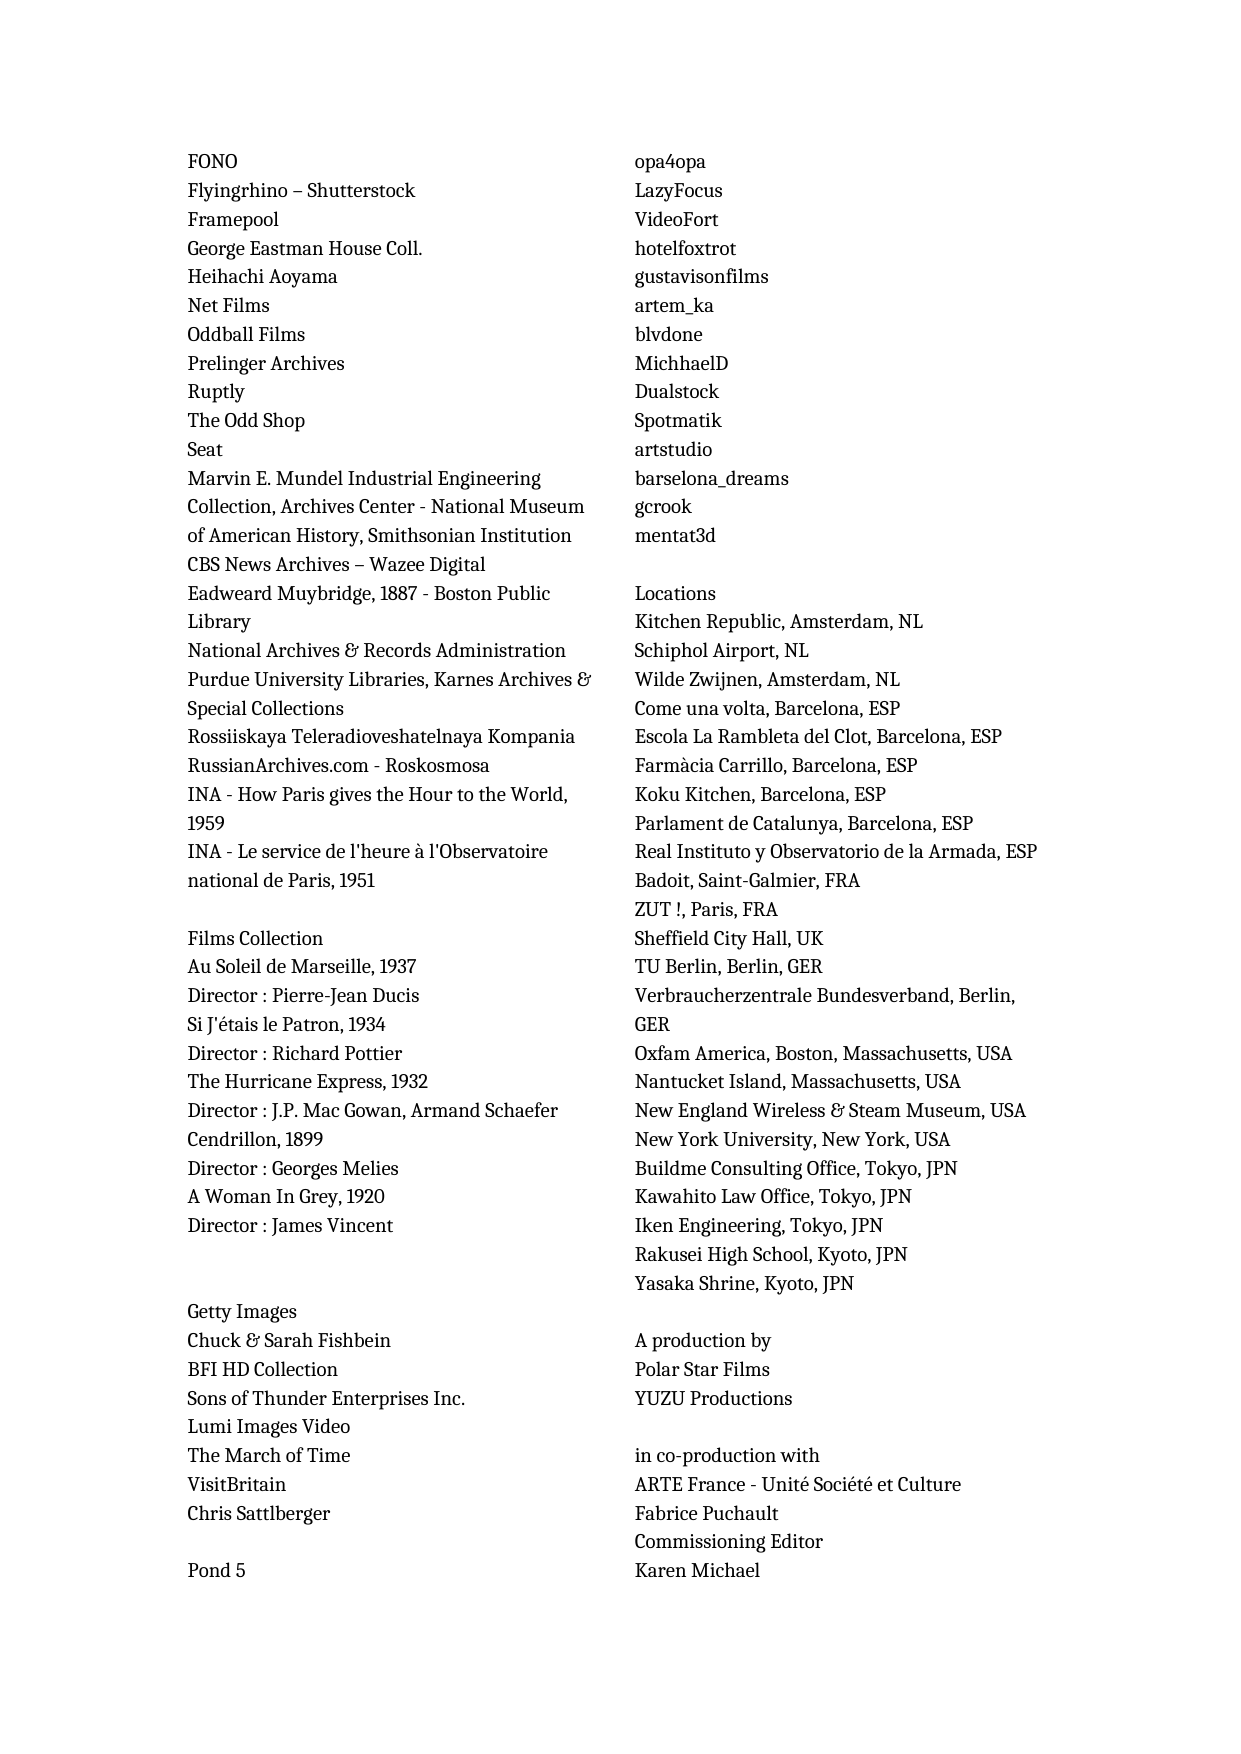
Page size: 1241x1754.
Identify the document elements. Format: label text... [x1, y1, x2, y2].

text artem_ka [634, 294, 1053, 318]
text Seat [187, 437, 606, 461]
text Escola La Rambleta del Clot, Barcelona, ESP [634, 725, 1053, 749]
text Kawahito Law Office, Tokyo, JPN [634, 1185, 1053, 1209]
text gcrook [634, 495, 1053, 519]
text Sons of Thunder Enterprises Inc. [187, 1386, 606, 1410]
text The Hurricane Express, 1932 [187, 1070, 606, 1094]
text Rakusei High School, Kyoto, JPN [634, 1242, 1053, 1266]
text Marvin E. Mundel Industrial Engineering Collection, Archives Center - National Museum of American History, Smithsonian Institution [187, 466, 606, 548]
text Purdue University Libraries, Karnes Archives & Special Collections [187, 667, 606, 720]
text Schiphol Airport, NL [634, 639, 1053, 663]
text Rossiiskaya Teleradioveshatelnaya Kompania [187, 725, 606, 749]
text Spotmatik [634, 409, 1053, 433]
text Net Films [187, 294, 606, 318]
text Chuck & Sarah Fishbein [187, 1329, 606, 1353]
text Yasaka Shrine, Kyoto, JPN [634, 1271, 1053, 1295]
text INA - Le service de l'heure à l'Observatoire national de Paris, 1951 [187, 840, 606, 893]
text Getty Images [187, 1300, 606, 1324]
text Chris Sattlberger [187, 1501, 606, 1525]
text opa4opa [634, 150, 1053, 174]
text Director : Pierre-Jean Ducis [187, 984, 606, 1008]
text Director : Georges Melies [187, 1156, 606, 1180]
text National Archives & Records Administration [187, 639, 606, 663]
text Films Collection [187, 926, 606, 950]
text Heihachi Aoyama [187, 265, 606, 289]
text Nantucket Island, Massachusetts, USA [634, 1070, 1053, 1094]
text Pond 5 [187, 1559, 606, 1583]
text INA - How Paris gives the Hour to the World, 1959 [187, 782, 606, 835]
text A production by [634, 1329, 1053, 1353]
text Locations [634, 581, 1053, 605]
text Come una volta, Barcelona, ESP [634, 696, 1053, 720]
text Fabrice Puchault [634, 1501, 1053, 1525]
text CBS News Archives – Wazee Digital [187, 552, 606, 576]
text Wilde Zwijnen, Amsterdam, NL [634, 667, 1053, 691]
text barselona_dreams [634, 466, 1053, 490]
text in co-production with [634, 1444, 1053, 1468]
text LazyFocus [634, 179, 1053, 203]
text Ruptly [187, 380, 606, 404]
text Parlament de Catalunya, Barcelona, ESP [634, 811, 1053, 835]
text gustavisonfilms [634, 265, 1053, 289]
text Real Instituto y Observatorio de la Armada, ESP [634, 840, 1053, 864]
text Koku Kitchen, Barcelona, ESP [634, 782, 1053, 806]
text Prelinger Archives [187, 351, 606, 375]
text New York University, New York, USA [634, 1127, 1053, 1151]
text VisitBritain [187, 1472, 606, 1496]
text Dualstock [634, 380, 1053, 404]
text Director : Richard Pottier [187, 1041, 606, 1065]
text Farmàcia Carrillo, Barcelona, ESP [634, 754, 1053, 778]
text artstudio [634, 437, 1053, 461]
text Lumi Images Video [187, 1415, 606, 1439]
text Director : James Vincent [187, 1214, 606, 1238]
text George Eastman House Coll. [187, 236, 606, 260]
text Kitchen Republic, Amsterdam, NL [634, 610, 1053, 634]
text Eadweard Muybridge, 1887 - Boston Public Library [187, 581, 606, 634]
text VideoFort [634, 207, 1053, 231]
text Oddball Films [187, 322, 606, 346]
text hotelfoxtrot [634, 236, 1053, 260]
text FONO [187, 150, 606, 174]
text The Odd Shop [187, 409, 606, 433]
text MichhaelD [634, 351, 1053, 375]
text BFI HD Collection [187, 1357, 606, 1381]
text Badoit, Saint-Galmier, FRA [634, 869, 1053, 893]
text RussianArchives.com - Roskosmosa [187, 754, 606, 778]
text Iken Engineering, Tokyo, JPN [634, 1214, 1053, 1238]
text Buildme Consulting Office, Tokyo, JPN [634, 1156, 1053, 1180]
text Au Soleil de Marseille, 1937 [187, 955, 606, 979]
text Cendrillon, 1899 [187, 1127, 606, 1151]
text Sheffield City Hall, UK [634, 926, 1053, 950]
text ZUT !, Paris, FRA [634, 897, 1053, 921]
text New England Wireless & Steam Museum, USA [634, 1099, 1053, 1123]
text Karen Michael [634, 1559, 1053, 1583]
text The March of Time [187, 1444, 606, 1468]
text Verbraucherzentrale Bundesverband, Berlin, GER [634, 984, 1053, 1036]
text ARTE France - Unité Société et Culture [634, 1472, 1053, 1496]
text Si J'étais le Patron, 1934 [187, 1012, 606, 1036]
text YUZU Productions [634, 1386, 1053, 1410]
text blvdone [634, 322, 1053, 346]
text Oxfam America, Boston, Massachusetts, USA [634, 1041, 1053, 1065]
text mentat3d [634, 524, 1053, 548]
text Flyingrhino – Shutterstock [187, 179, 606, 203]
text Commissioning Editor [634, 1530, 1053, 1554]
text TU Berlin, Berlin, GER [634, 955, 1053, 979]
text A Woman In Grey, 1920 [187, 1185, 606, 1209]
text Framepool [187, 207, 606, 231]
text Director : J.P. Mac Gowan, Armand Schaefer [187, 1099, 606, 1123]
text Polar Star Films [634, 1357, 1053, 1381]
